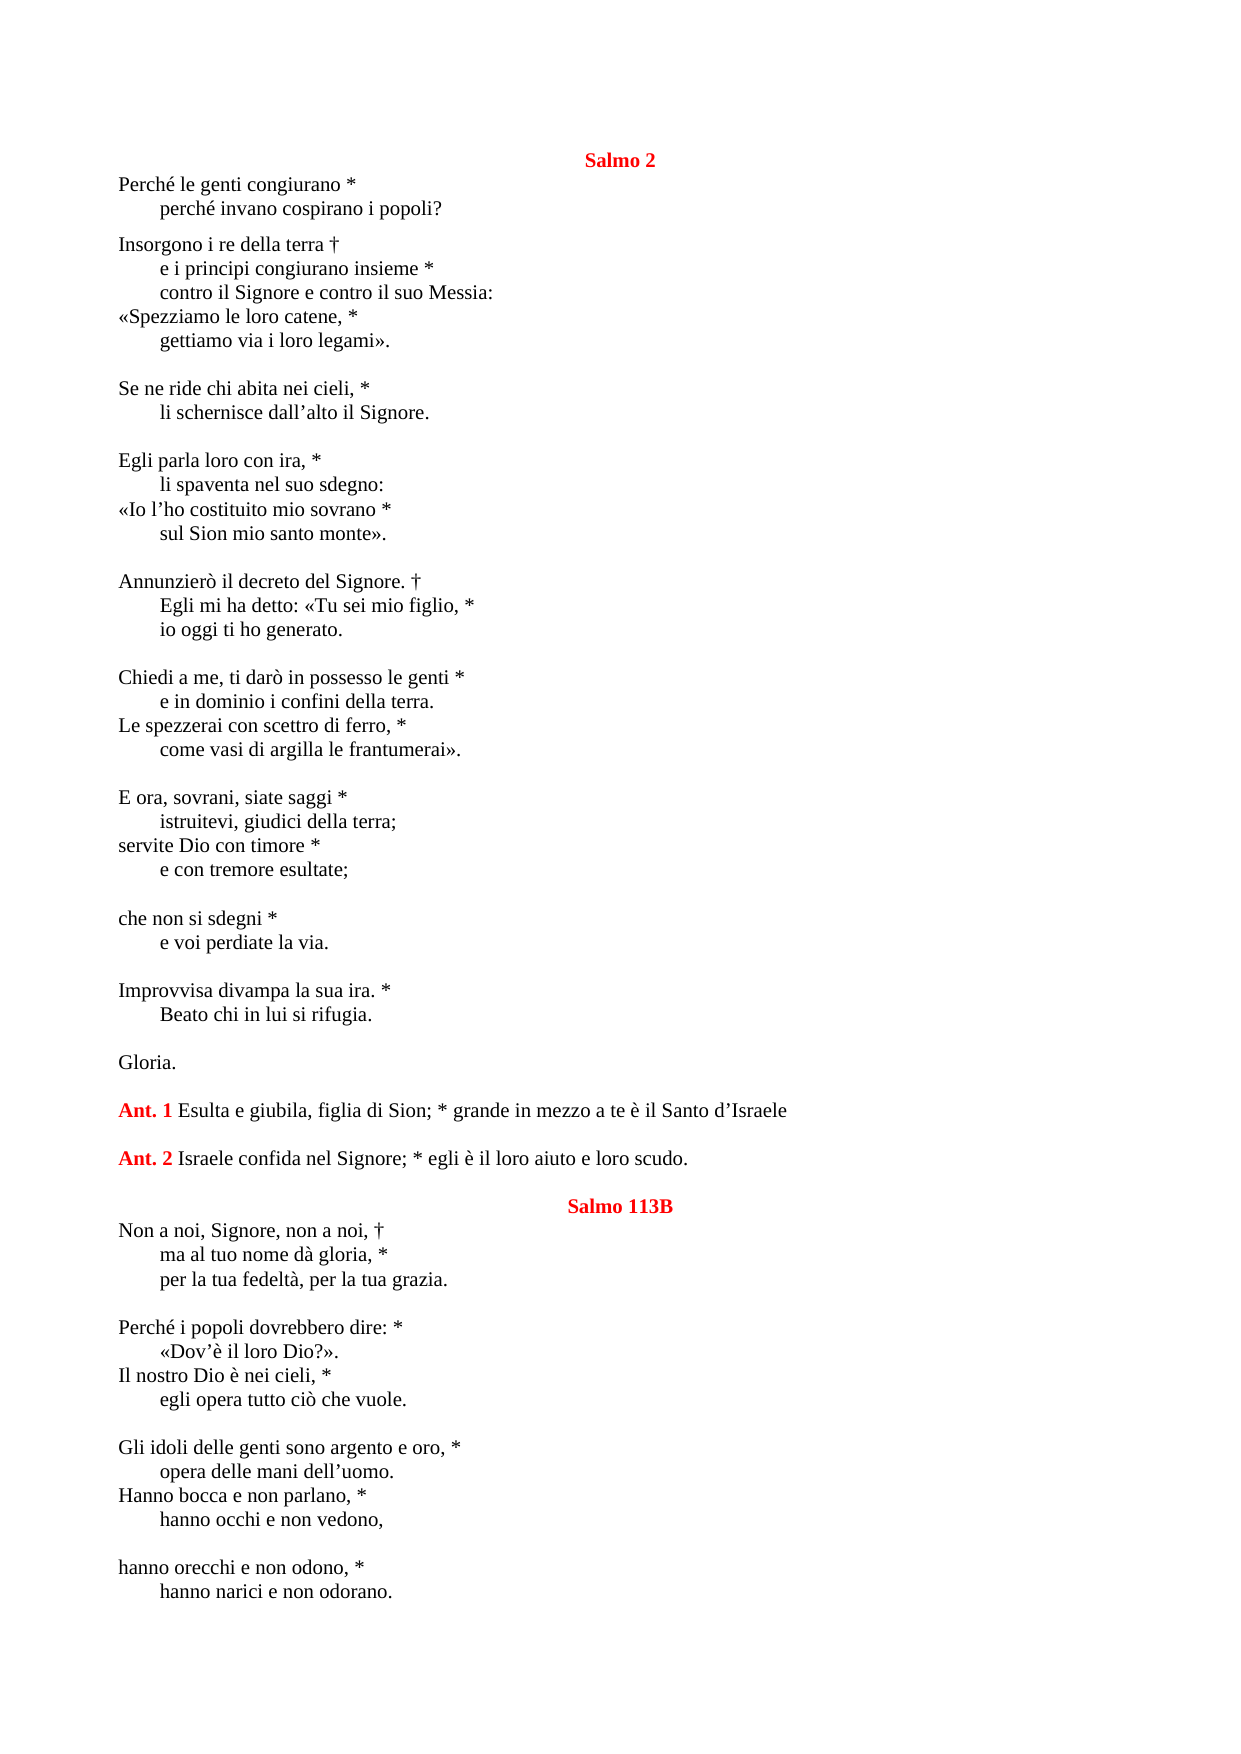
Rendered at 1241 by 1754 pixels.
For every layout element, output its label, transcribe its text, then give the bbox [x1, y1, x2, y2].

text gettiamo via i loro legami». [159, 328, 1122, 352]
text Le spezzerai con scettro di ferro, * [118, 713, 1122, 737]
text servite Dio con timore * [118, 833, 1122, 857]
text e i principi congiurano insieme * [159, 256, 1122, 280]
text Perché le genti congiurano * [118, 172, 1122, 196]
text ma al tuo nome dà gloria, * [159, 1242, 1122, 1266]
text e con tremore esultate; [159, 857, 1122, 881]
text Ant. 1 Esulta e giubila, figlia di Sion; * grande in mezzo a te è il Santo d’Israele [118, 1098, 1122, 1122]
text istruitevi, giudici della terra; [159, 809, 1122, 833]
text Hanno bocca e non parlano, * [118, 1483, 1122, 1507]
text contro il Signore e contro il suo Messia: [159, 280, 1122, 304]
text Beato chi in lui si rifugia. [159, 1002, 1122, 1026]
text opera delle mani dell’uomo. [159, 1459, 1122, 1483]
text Salmo 113B [118, 1194, 1122, 1218]
text hanno occhi e non vedono, [159, 1507, 1122, 1531]
text e voi perdiate la via. [159, 929, 1122, 954]
text «Io l’ho costituito mio sovrano * [118, 496, 1122, 521]
text egli opera tutto ciò che vuole. [159, 1387, 1122, 1411]
text Egli parla loro con ira, * [118, 448, 1122, 472]
text Annunzierò il decreto del Signore. † [118, 569, 1122, 593]
text io oggi ti ho generato. [159, 617, 1122, 641]
text hanno orecchi e non odono, * [118, 1555, 1122, 1579]
text come vasi di argilla le frantumerai». [159, 737, 1122, 761]
text Non a noi, Signore, non a noi, † [118, 1218, 1122, 1242]
text Perché i popoli dovrebbero dire: * [118, 1314, 1122, 1339]
text E ora, sovrani, siate saggi * [118, 785, 1122, 809]
text Improvvisa divampa la sua ira. * [118, 978, 1122, 1002]
text «Spezziamo le loro catene, * [118, 304, 1122, 328]
text Chiedi a me, ti darò in possesso le genti * [118, 665, 1122, 689]
text Gli idoli delle genti sono argento e oro, * [118, 1435, 1122, 1459]
text hanno narici e non odorano. [159, 1579, 1122, 1603]
text Il nostro Dio è nei cieli, * [118, 1363, 1122, 1387]
text li spaventa nel suo sdegno: [159, 472, 1122, 496]
text che non si sdegni * [118, 906, 1122, 929]
text Gloria. [118, 1050, 1122, 1074]
text Insorgono i re della terra † [118, 232, 1122, 256]
text Ant. 2 Israele confida nel Signore; * egli è il loro aiuto e loro scudo. [118, 1146, 1122, 1170]
text sul Sion mio santo monte». [159, 521, 1122, 544]
text Salmo 2 [118, 148, 1122, 172]
text per la tua fedeltà, per la tua grazia. [159, 1266, 1122, 1291]
text Se ne ride chi abita nei cieli, * [118, 376, 1122, 400]
text li schernisce dall’alto il Signore. [159, 400, 1122, 424]
text Egli mi ha detto: «Tu sei mio figlio, * [159, 593, 1122, 617]
text «Dov’è il loro Dio?». [159, 1339, 1122, 1363]
text e in dominio i confini della terra. [159, 689, 1122, 713]
text perché invano cospirano i popoli? [159, 196, 1122, 220]
